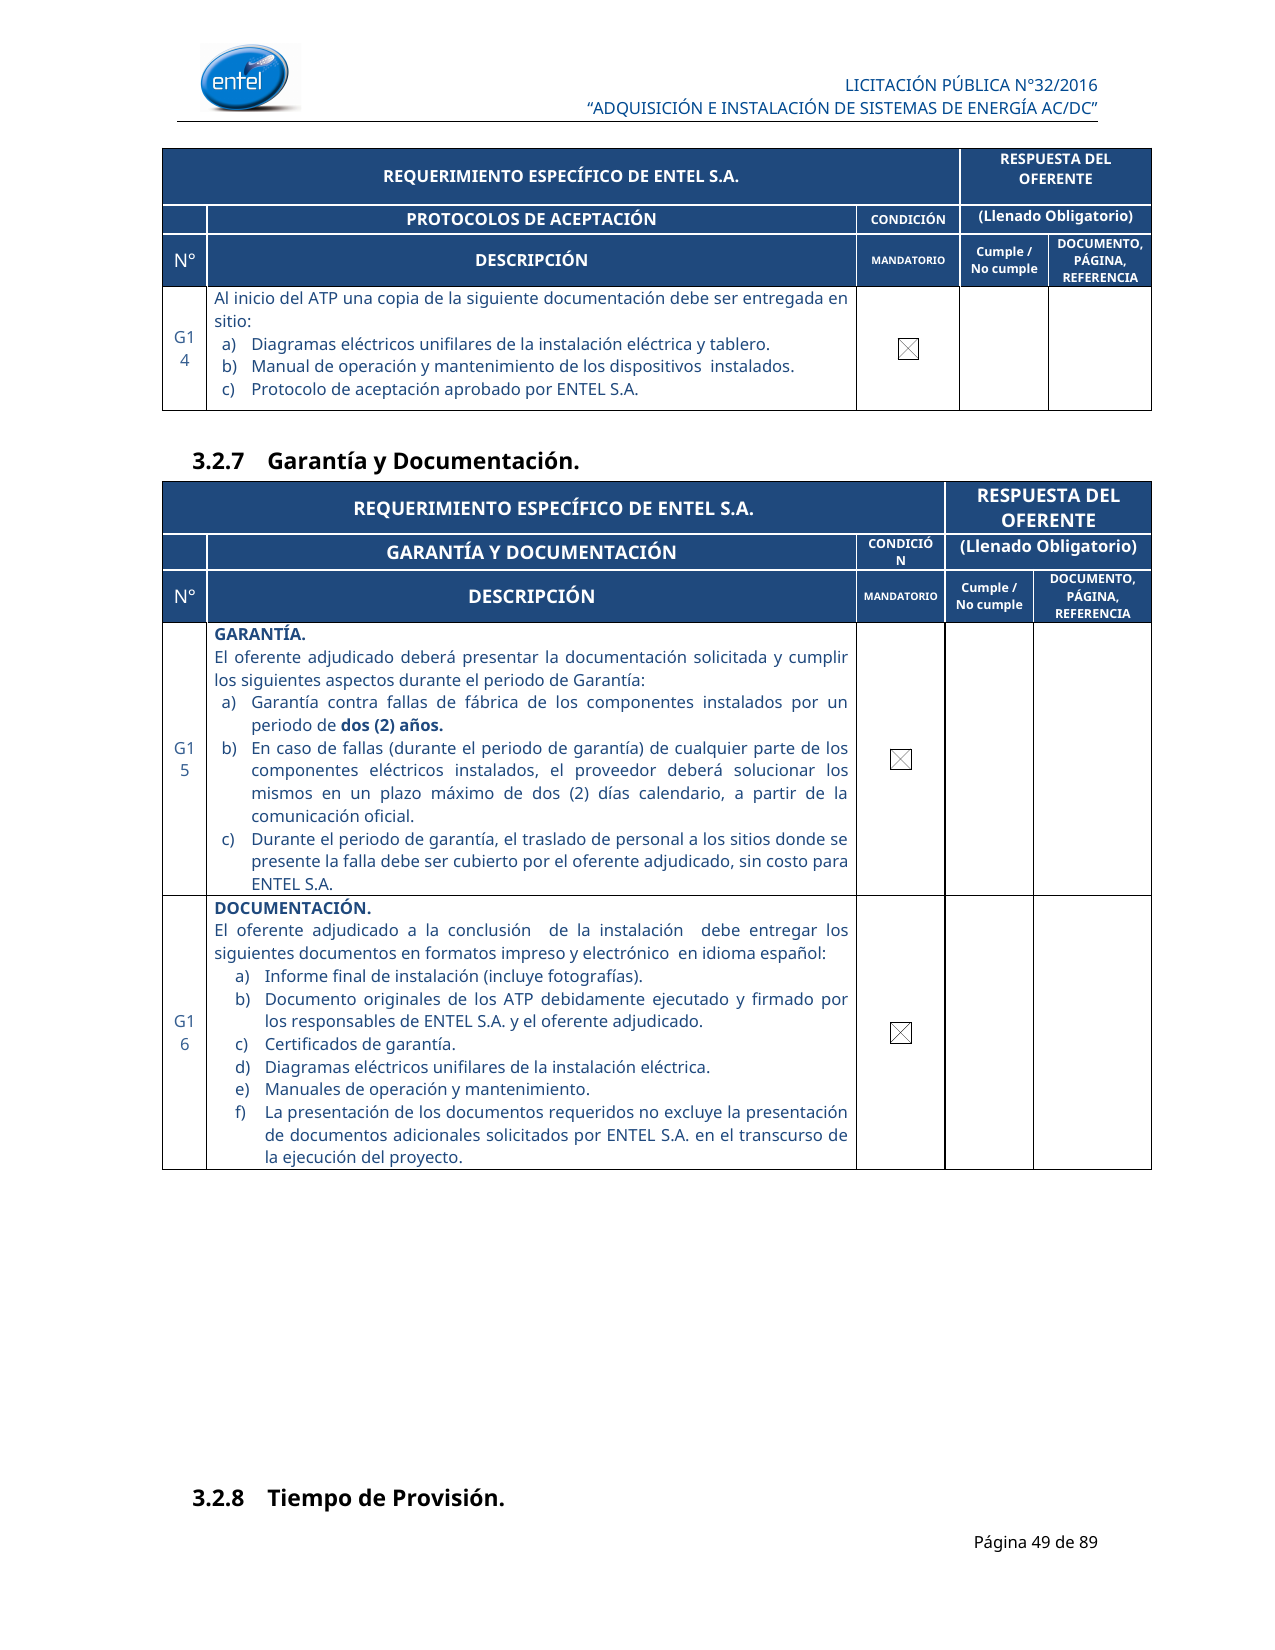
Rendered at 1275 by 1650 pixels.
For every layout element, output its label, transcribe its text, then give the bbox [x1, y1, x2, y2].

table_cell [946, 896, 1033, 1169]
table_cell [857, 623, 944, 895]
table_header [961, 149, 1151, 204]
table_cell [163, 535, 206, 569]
picture [200, 43, 302, 112]
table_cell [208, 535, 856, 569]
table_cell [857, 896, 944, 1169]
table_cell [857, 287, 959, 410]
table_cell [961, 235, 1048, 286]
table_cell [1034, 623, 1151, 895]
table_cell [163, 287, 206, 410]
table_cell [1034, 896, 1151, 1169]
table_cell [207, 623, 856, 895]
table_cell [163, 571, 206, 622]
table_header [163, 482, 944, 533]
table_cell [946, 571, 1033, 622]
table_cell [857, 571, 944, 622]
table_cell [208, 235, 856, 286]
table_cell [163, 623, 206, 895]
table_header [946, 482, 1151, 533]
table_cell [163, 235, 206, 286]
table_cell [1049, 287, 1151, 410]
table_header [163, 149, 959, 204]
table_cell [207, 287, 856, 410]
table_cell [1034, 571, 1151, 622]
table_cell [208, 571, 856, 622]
list Tiempo de Provisión. [192, 1482, 1098, 1514]
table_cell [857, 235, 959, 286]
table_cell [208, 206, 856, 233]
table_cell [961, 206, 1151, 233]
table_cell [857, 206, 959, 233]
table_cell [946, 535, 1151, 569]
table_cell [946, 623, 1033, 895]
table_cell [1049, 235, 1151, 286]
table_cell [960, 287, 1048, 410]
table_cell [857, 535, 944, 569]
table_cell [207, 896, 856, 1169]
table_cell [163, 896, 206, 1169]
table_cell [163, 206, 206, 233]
list Garantía y Documentación. [192, 445, 1098, 476]
